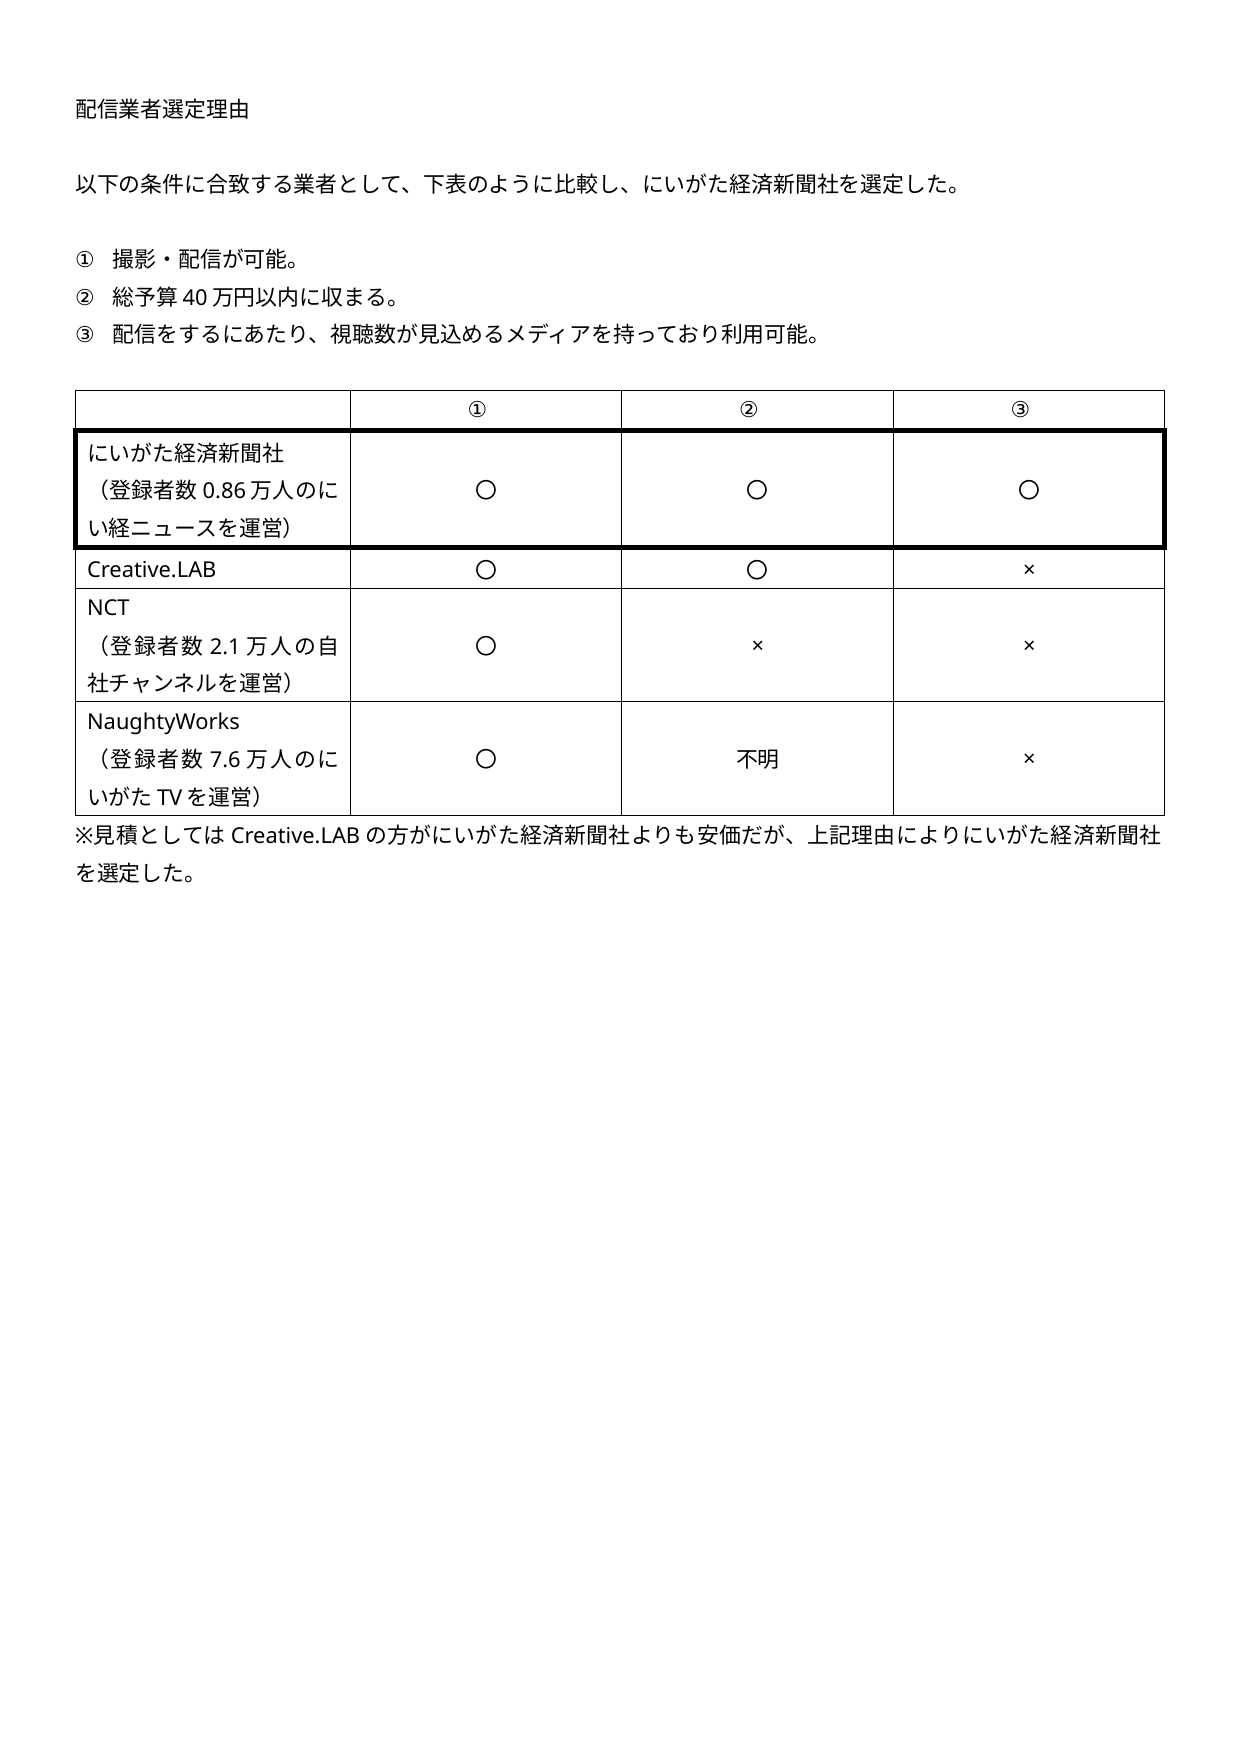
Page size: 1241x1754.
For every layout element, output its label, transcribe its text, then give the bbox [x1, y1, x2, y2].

text ※見積としてはCreative.LABの方がにいがた経済新聞社よりも安価だが、上記理由によりにいがた経済新聞社を選定した。 [75, 816, 1165, 891]
table_header [622, 391, 893, 428]
table_cell 不明 [622, 702, 893, 814]
table_cell Creative.LAB [76, 550, 350, 587]
table_cell にいがた経済新聞社 （登録者数0.86万人のにい経ニュースを運営） [78, 433, 350, 545]
table_cell × [894, 702, 1164, 814]
table_cell NCT （登録者数2.1万人の自社チャンネルを運営） [76, 589, 350, 701]
table_cell 〇 [351, 702, 621, 814]
table_cell NaughtyWorks （登録者数7.6万人のにいがたTVを運営） [76, 702, 350, 814]
table_cell 〇 [622, 433, 893, 545]
table_cell 〇 [622, 550, 893, 587]
text 配信業者選定理由 [75, 89, 1165, 127]
table_header [894, 391, 1164, 428]
list 配信をするにあたり、視聴数が見込めるメディアを持っており利用可能。 [75, 314, 1165, 352]
list 総予算40万円以内に収まる。 [75, 277, 1165, 314]
table_cell 〇 [894, 433, 1162, 545]
table_cell 〇 [351, 589, 621, 701]
table_cell × [894, 550, 1164, 587]
list 撮影・配信が可能。 [75, 239, 1165, 277]
table_cell 〇 [351, 550, 621, 587]
table_cell × [622, 589, 893, 701]
table_cell 〇 [351, 433, 621, 545]
table_header [76, 391, 350, 428]
table_cell × [894, 589, 1164, 701]
table_header [351, 391, 621, 428]
text 以下の条件に合致する業者として、下表のように比較し、にいがた経済新聞社を選定した。 [75, 164, 1165, 202]
